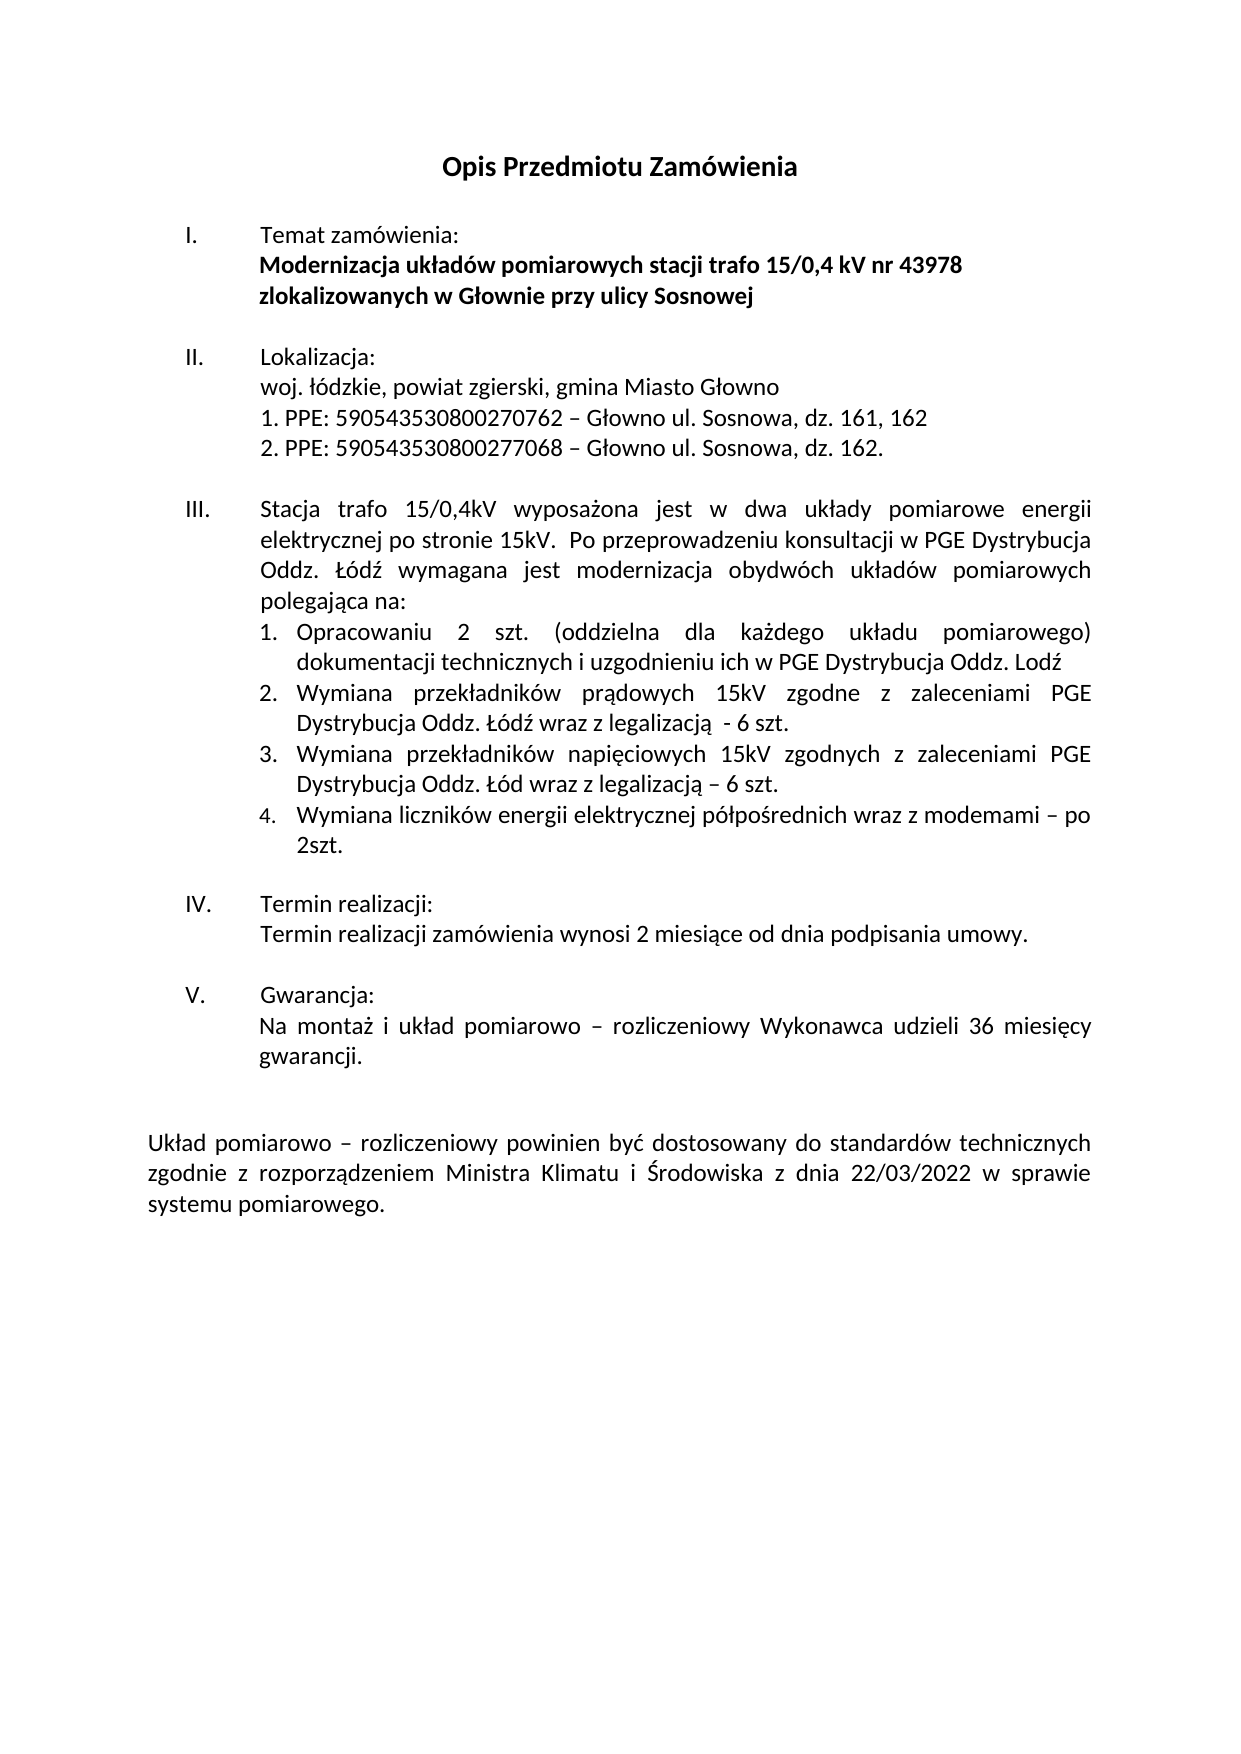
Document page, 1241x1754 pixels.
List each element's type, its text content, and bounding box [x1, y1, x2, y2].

list Wymiana liczników energii elektrycznej półpośrednich wraz z modemami – po 2szt. [259, 799, 1093, 860]
text Na montaż i układ pomiarowo – rozliczeniowy Wykonawca udzieli 36 miesięcy gwarancji. [259, 1010, 1093, 1071]
text 1. PPE: 590543530800270762 – Głowno ul. Sosnowa, dz. 161, 162 [186, 402, 1093, 432]
list Gwarancja: [185, 979, 1093, 1010]
text Termin realizacji zamówienia wynosi 2 miesiące od dnia podpisania umowy. [260, 918, 1093, 949]
text woj. łódzkie, powiat zgierski, gmina Miasto Głowno [186, 371, 1093, 402]
text Opis Przedmiotu Zamówienia [148, 148, 1093, 183]
list Termin realizacji: [185, 888, 1093, 918]
list Temat zamówienia: [185, 219, 1093, 249]
text 2. PPE: 590543530800277068 – Głowno ul. Sosnowa, dz. 162. [186, 432, 1093, 463]
list Lokalizacja: [185, 341, 1093, 371]
list Wymiana przekładników napięciowych 15kV zgodnych z zaleceniami PGE Dystrybucja Oddz. Łód wraz z legalizacją – 6 szt. [259, 738, 1093, 799]
list Opracowaniu 2 szt. (oddzielna dla każdego układu pomiarowego) dokumentacji technicznych i uzgodnieniu ich w PGE Dystrybucja Oddz. Lodź [259, 616, 1093, 677]
text Układ pomiarowo – rozliczeniowy powinien być dostosowany do standardów technicznych zgodnie z rozporządzeniem Ministra Klimatu i Środowiska z dnia 22/03/2022 w sprawie systemu pomiarowego. [148, 1127, 1093, 1218]
text Modernizacja układów pomiarowych stacji trafo 15/0,4 kV nr 43978 zlokalizowanych w Głownie przy ulicy Sosnowej [259, 249, 1093, 310]
list Wymiana przekładników prądowych 15kV zgodne z zaleceniami PGE Dystrybucja Oddz. Łódź wraz z legalizacją - 6 szt. [259, 677, 1093, 738]
list Stacja trafo 15/0,4kV wyposażona jest w dwa układy pomiarowe energii elektrycznej po stronie 15kV. Po przeprowadzeniu konsultacji w PGE Dystrybucja Oddz. Łódź wymagana jest modernizacja obydwóch układów pomiarowych polegająca na: [185, 493, 1093, 616]
